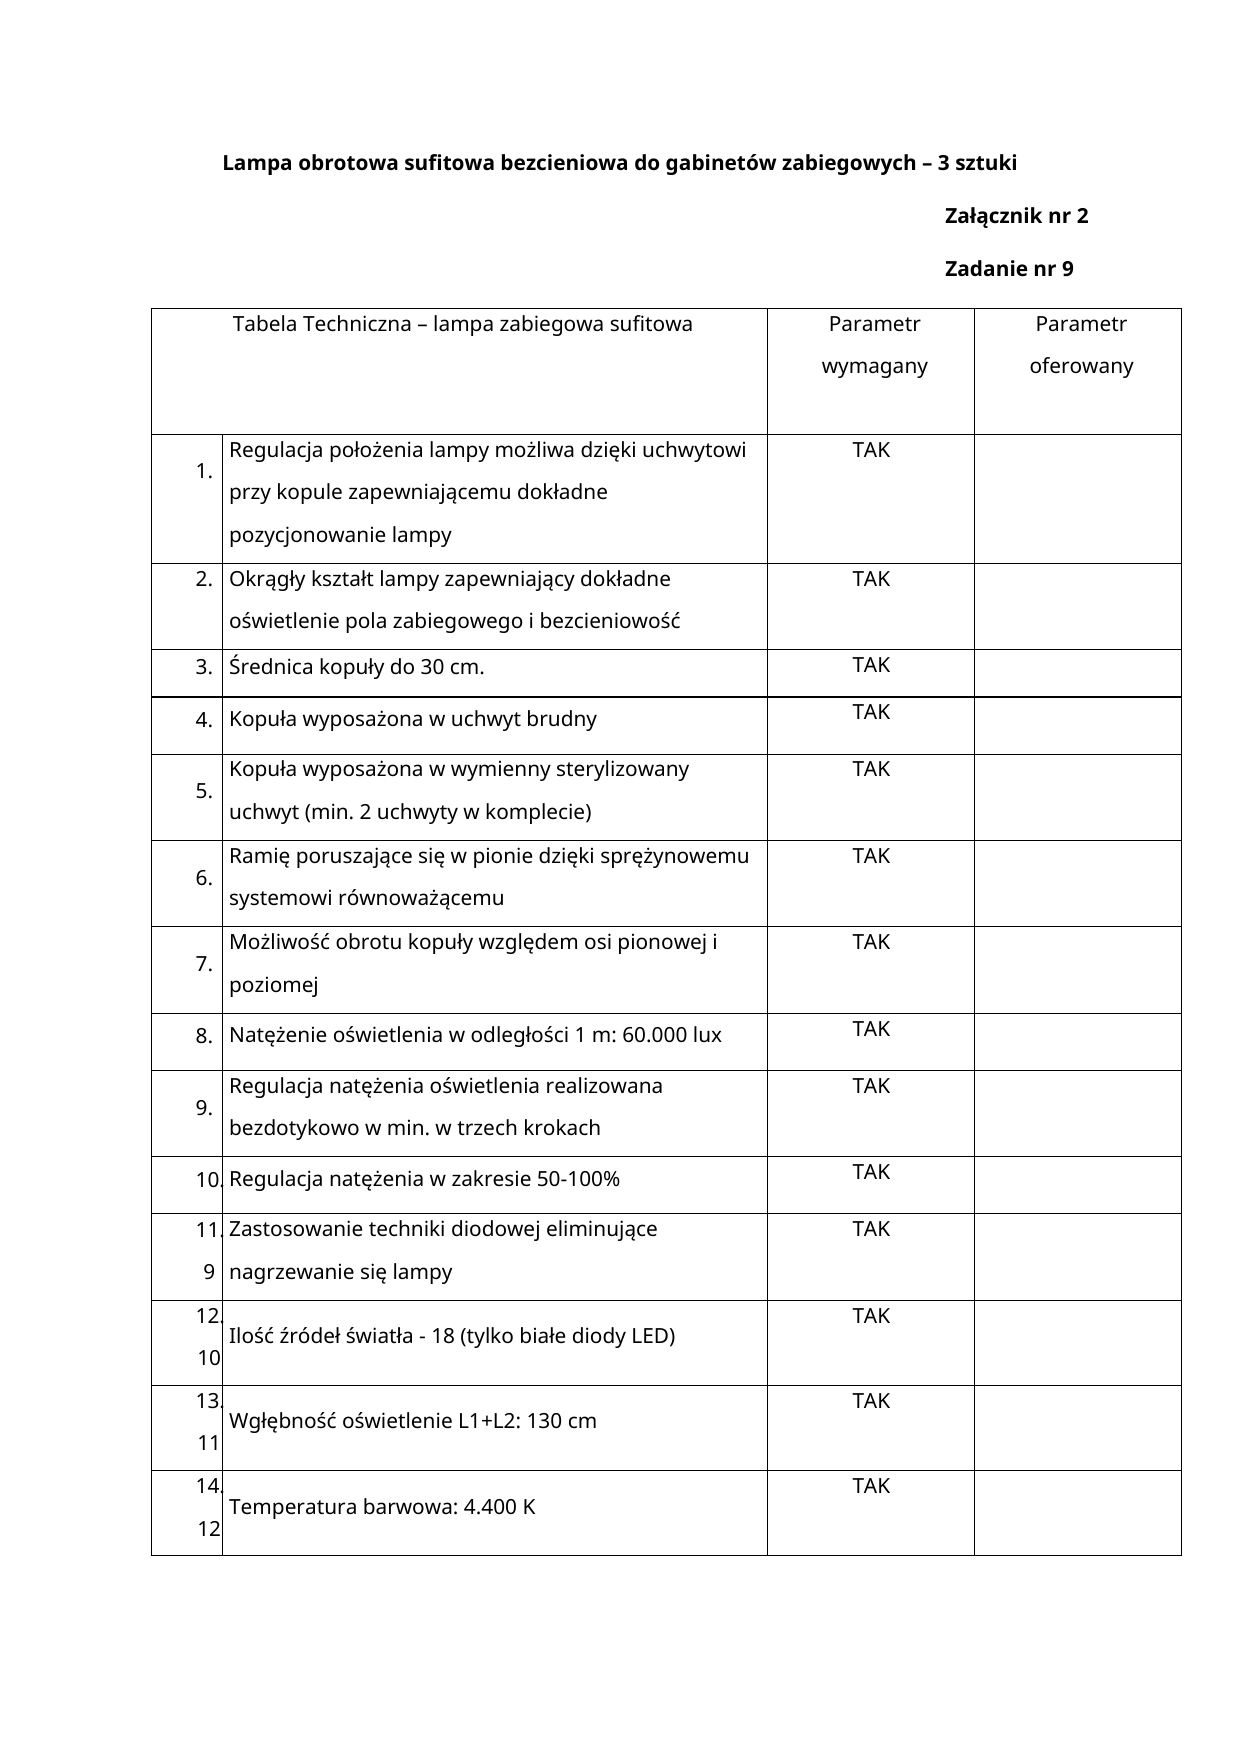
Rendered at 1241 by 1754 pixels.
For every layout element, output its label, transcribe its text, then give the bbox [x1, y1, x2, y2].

table_cell [975, 1301, 1181, 1385]
table_cell [975, 650, 1181, 696]
table_cell TAK [768, 1471, 974, 1555]
table_cell TAK [768, 1014, 974, 1070]
table_cell Regulacja natężenia oświetlenia realizowana bezdotykowo w min. w trzech krokach [223, 1071, 767, 1156]
table_cell TAK [768, 1214, 974, 1300]
table_cell TAK [768, 1157, 974, 1213]
table_cell 7 [152, 927, 222, 1013]
table_cell [975, 1471, 1181, 1555]
table_cell [975, 564, 1181, 649]
table_header Parametr wymagany [768, 309, 974, 434]
table_cell 10 [152, 1301, 222, 1385]
table_cell 9 [152, 1214, 222, 1300]
table_cell [975, 1014, 1181, 1070]
table_cell Ramię poruszające się w pionie dzięki sprężynowemu systemowi równoważącemu [223, 841, 767, 926]
table_cell TAK [768, 1386, 974, 1470]
table_cell TAK [768, 841, 974, 926]
table_cell Możliwość obrotu kopuły względem osi pionowej i poziomej [223, 927, 767, 1013]
text Załącznik nr 2 [148, 201, 1093, 229]
table_cell TAK [768, 755, 974, 840]
table_cell Temperatura barwowa: 4.400 K [223, 1471, 767, 1555]
table_cell TAK [768, 650, 974, 696]
table_cell Regulacja położenia lampy możliwa dzięki uchwytowi przy kopule zapewniającemu dokładne pozycjonowanie lampy [223, 435, 767, 563]
table_cell TAK [768, 435, 974, 563]
table_cell [975, 755, 1181, 840]
table_cell Okrągły kształt lampy zapewniający dokładne oświetlenie pola zabiegowego i bezcieniowość [223, 564, 767, 649]
table_cell [975, 1157, 1181, 1213]
table_cell [975, 1214, 1181, 1300]
table_cell 6 [152, 841, 222, 926]
table_cell 4 [152, 650, 222, 696]
table_cell TAK [768, 698, 974, 753]
table_cell 11 [152, 1386, 222, 1470]
table_cell [152, 1071, 222, 1156]
table_cell TAK [768, 564, 974, 649]
table_cell Średnica kopuły do 30 cm. [223, 650, 767, 696]
table_header Tabela Techniczna – lampa zabiegowa sufitowa [152, 309, 767, 434]
table_cell Ilość źródeł światła - 18 (tylko białe diody LED) [223, 1301, 767, 1385]
table_cell [975, 1071, 1181, 1156]
table_cell Zastosowanie techniki diodowej eliminujące nagrzewanie się lampy [223, 1214, 767, 1300]
table_cell [975, 1386, 1181, 1470]
table_cell Wgłębność oświetlenie L1+L2: 130 cm [223, 1386, 767, 1470]
text Lampa obrotowa sufitowa bezcieniowa do gabinetów zabiegowych – 3 sztuki [148, 148, 1093, 176]
table_cell [975, 435, 1181, 563]
table_cell 8 [152, 1014, 222, 1070]
text Zadanie nr 9 [148, 254, 1093, 283]
table_cell [975, 698, 1181, 753]
table_cell TAK [768, 1071, 974, 1156]
table_cell 2. [152, 564, 222, 649]
table_cell Natężenie oświetlenia w odległości 1 m: 60.000 lux [223, 1014, 767, 1070]
table_cell [152, 1157, 222, 1213]
table_header Parametr oferowany [975, 309, 1181, 434]
table_cell Kopuła wyposażona w wymienny sterylizowany uchwyt (min. 2 uchwyty w komplecie) [223, 755, 767, 840]
table_cell [975, 841, 1181, 926]
table_cell TAK [768, 927, 974, 1013]
table_cell Kopuła wyposażona w uchwyt brudny [223, 698, 767, 753]
table_cell [152, 698, 222, 753]
table_cell TAK [768, 1301, 974, 1385]
table_cell 12 [152, 1471, 222, 1555]
table_cell 5 [152, 755, 222, 840]
table_cell 1. [152, 435, 222, 563]
table_cell Regulacja natężenia w zakresie 50-100% [223, 1157, 767, 1213]
table_cell [975, 927, 1181, 1013]
